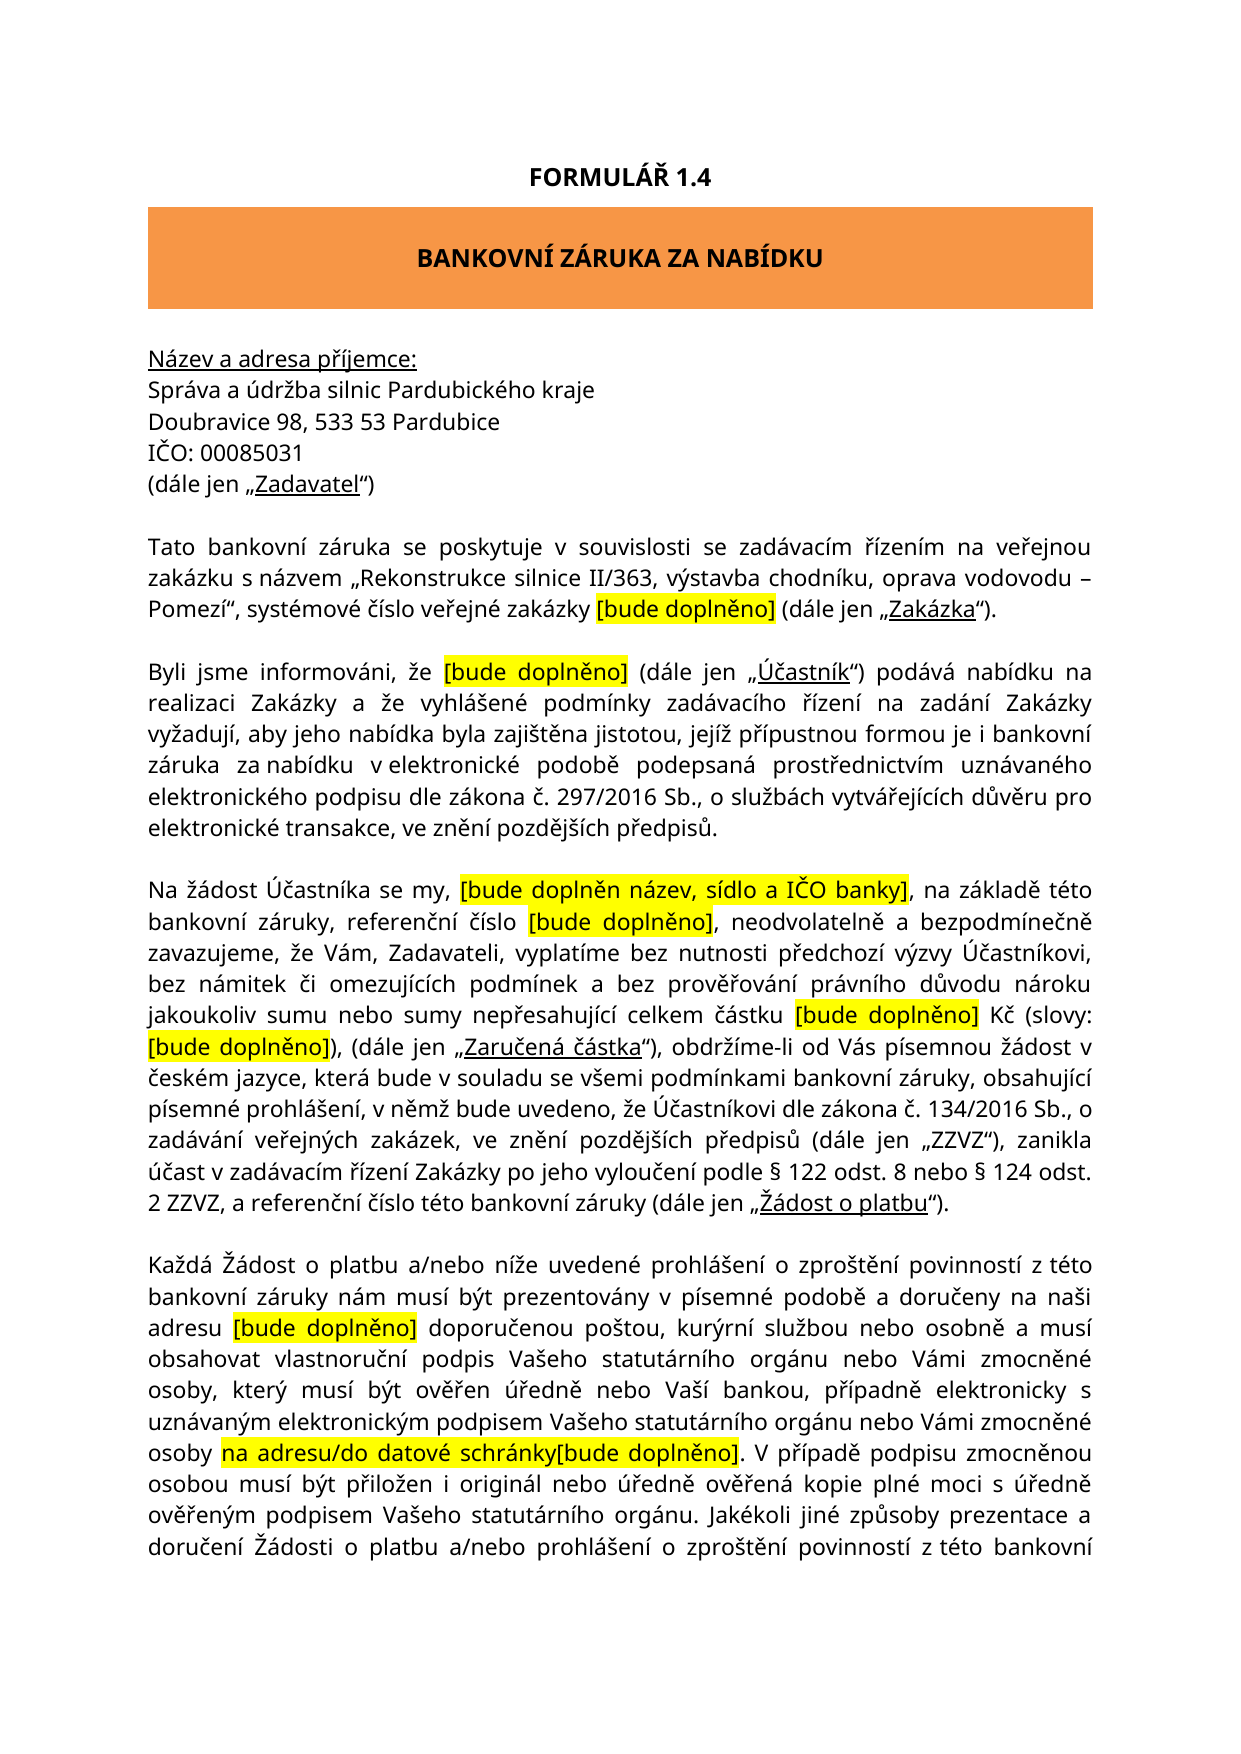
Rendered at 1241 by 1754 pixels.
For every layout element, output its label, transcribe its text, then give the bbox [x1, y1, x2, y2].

text Tato bankovní záruka se poskytuje v souvislosti se zadávacím řízením na veřejnou zakázku s názvem „Rekonstrukce silnice II/363, výstavba chodníku, oprava vodovodu – Pomezí“, systémové číslo veřejné zakázky [bude doplněno] (dále jen „Zakázka“). [148, 530, 1093, 624]
text Správa a údržba silnic Pardubického kraje [148, 374, 1093, 405]
text Název a adresa příjemce: [148, 343, 1093, 374]
text Formulář 1.4 [148, 160, 1093, 194]
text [148, 1249, 1093, 1562]
text IČO: 00085031 [148, 437, 1093, 468]
text Na žádost Účastníka se my, [bude doplněn název, sídlo a IČO banky], na základě této bankovní záruky, referenční číslo [bude doplněno], neodvolatelně a bezpodmínečně zavazujeme, že Vám, Zadavateli, vyplatíme bez nutnosti předchozí výzvy Účastníkovi, bez námitek či omezujících podmínek a bez prověřování právního důvodu nároku jakoukoliv sumu nebo sumy nepřesahující celkem částku [bude doplněno] Kč (slovy: [bude doplněno]), (dále jen „Zaručená částka“), obdržíme-li od Vás písemnou žádost v českém jazyce, která bude v souladu se všemi podmínkami bankovní záruky, obsahující písemné prohlášení, v němž bude uvedeno, že Účastníkovi dle zákona č. 134/2016 Sb., o zadávání veřejných zakázek, ve znění pozdějších předpisů (dále jen „ZZVZ“), zanikla účast v zadávacím řízení Zakázky po jeho vyloučení podle § 122 odst. 8 nebo § 124 odst. 2 ZZVZ, a referenční číslo této bankovní záruky (dále jen „Žádost o platbu“). [148, 874, 1093, 1218]
text Byli jsme informováni, že [bude doplněno] (dále jen „Účastník“) podává nabídku na realizaci Zakázky a že vyhlášené podmínky zadávacího řízení na zadání Zakázky vyžadují, aby jeho nabídka byla zajištěna jistotou, jejíž přípustnou formou je i bankovní záruka za nabídku v elektronické podobě podepsaná prostřednictvím uznávaného elektronického podpisu dle zákona č. 297/2016 Sb., o službách vytvářejících důvěru pro elektronické transakce, ve znění pozdějších předpisů. [148, 655, 1093, 843]
text (dále jen „Zadavatel“) [148, 468, 1093, 499]
text bankovní záruka za nabídku [148, 241, 1093, 275]
text Doubravice 98, 533 53 Pardubice [148, 405, 1093, 437]
